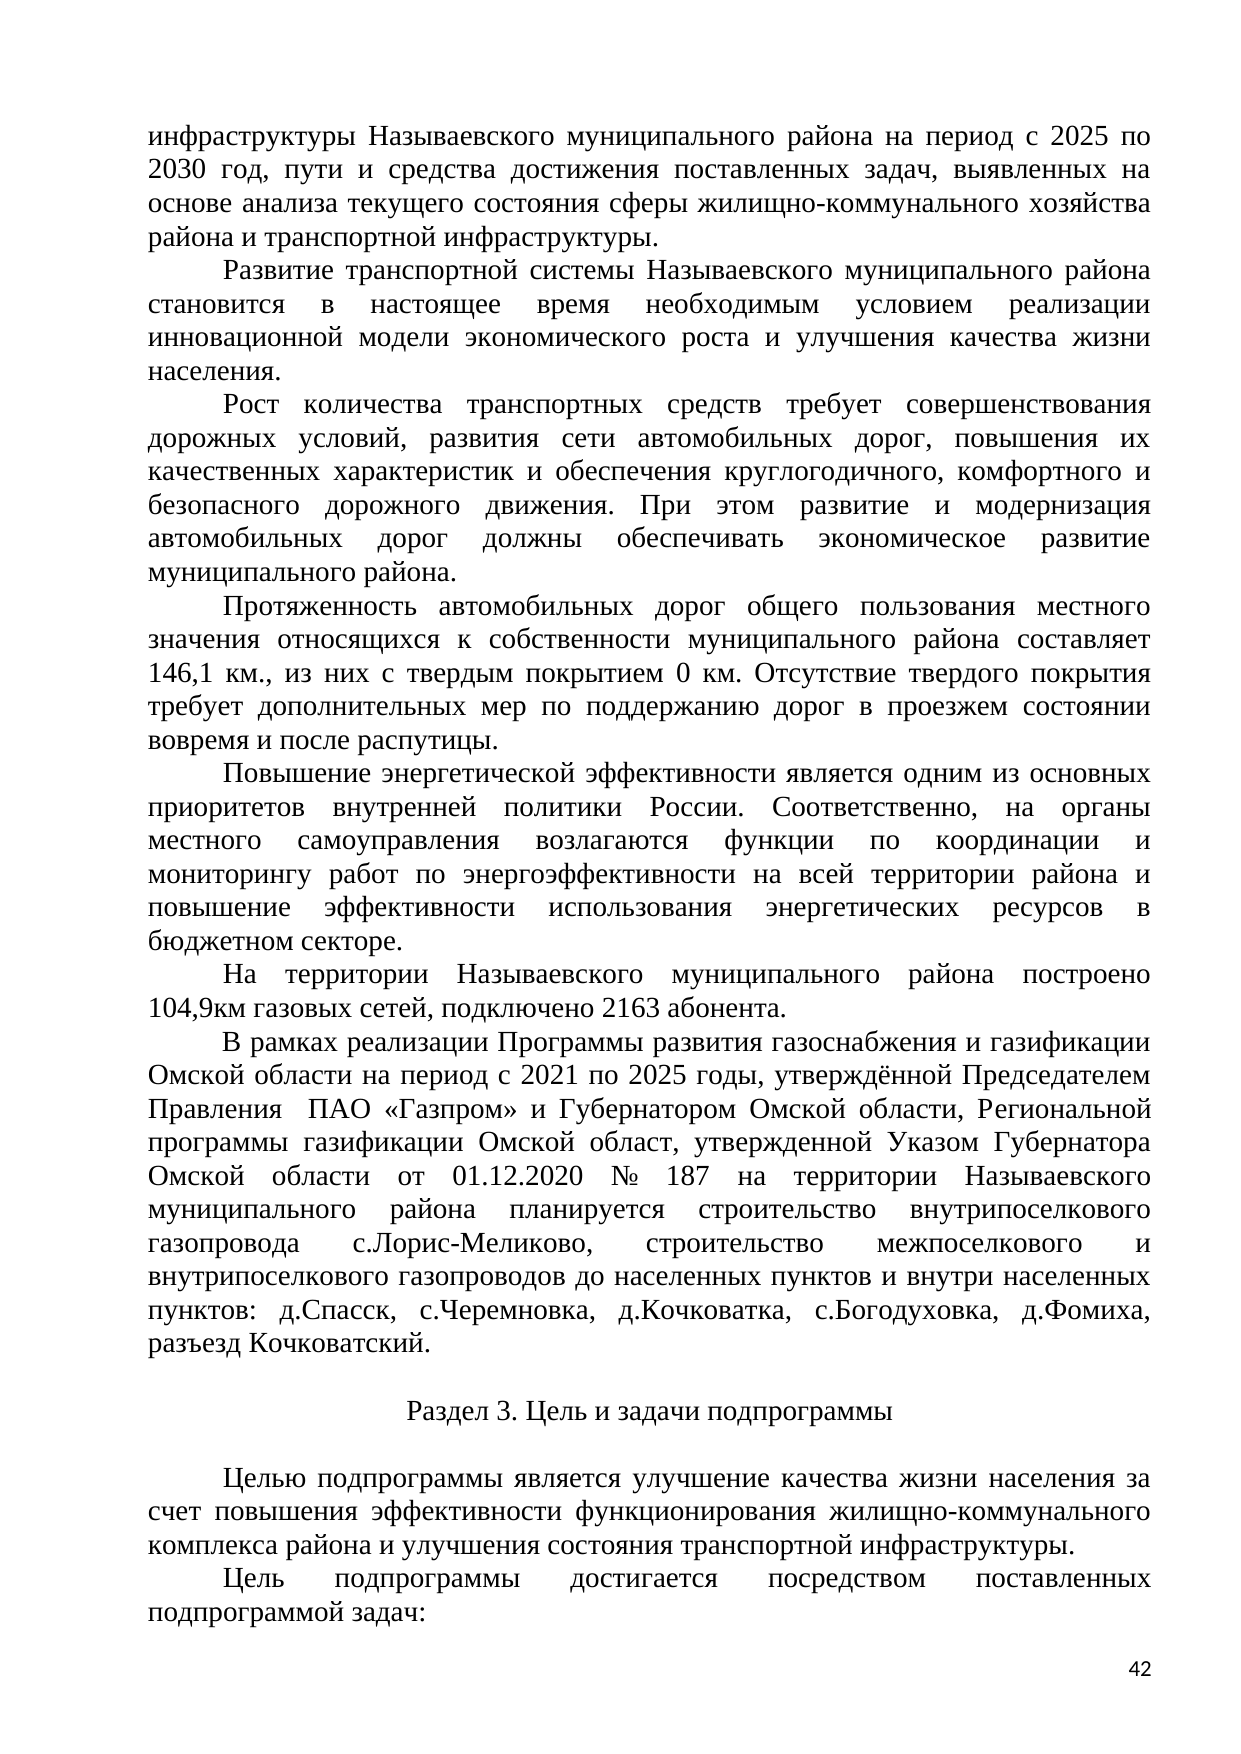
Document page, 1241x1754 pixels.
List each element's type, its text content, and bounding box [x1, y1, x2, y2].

text Повышение энергетической эффективности является одним из основных приоритетов внутренней политики России. Соответственно, на органы местного самоуправления возлагаются функции по координации и мониторингу работ по энергоэффективности на всей территории района и повышение эффективности использования энергетических ресурсов в бюджетном секторе. [148, 755, 1152, 957]
text Развитие транспортной системы Называевского муниципального района становится в настоящее время необходимым условием реализации инновационной модели экономического роста и улучшения качества жизни населения. [148, 252, 1152, 386]
text Целью подпрограммы является улучшение качества жизни населения за счет повышения эффективности функционирования жилищно-коммунального комплекса района и улучшения состояния транспортной инфраструктуры. [148, 1460, 1152, 1560]
text Протяженность автомобильных дорог общего пользования местного значения относящихся к собственности муниципального района составляет 146,1 км., из них с твердым покрытием 0 км. Отсутствие твердого покрытия требует дополнительных мер по поддержанию дорог в проезжем состоянии вовремя и после распутицы. [148, 588, 1152, 755]
text Цель подпрограммы достигается посредством поставленных подпрограммой задач: [148, 1560, 1152, 1627]
text Рост количества транспортных средств требует совершенствования дорожных условий, развития сети автомобильных дорог, повышения их качественных характеристик и обеспечения круглогодичного, комфортного и безопасного дорожного движения. При этом развитие и модернизация автомобильных дорог должны обеспечивать экономическое развитие муниципального района. [148, 386, 1152, 588]
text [148, 118, 1152, 252]
text Раздел 3. Цель и задачи подпрограммы [148, 1393, 1152, 1426]
text В рамках реализации Программы развития газоснабжения и газификации Омской области на период с 2021 по 2025 годы, утверждённой Председателем Правления ПАО «Газпром» и Губернатором Омской области, Региональной программы газификации Омской област, утвержденной Указом Губернатора Омской области от 01.12.2020 № 187 на территории Называевского муниципального района планируется строительство внутрипоселкового газопровода с.Лорис-Меликово, строительство межпоселкового и внутрипоселкового газопроводов до населенных пунктов и внутри населенных пунктов: д.Спасск, с.Черемновка, д.Кочковатка, с.Богодуховка, д.Фомиха, разъезд Кочковатский. [148, 1024, 1152, 1359]
text На территории Называевского муниципального района построено 104,9км газовых сетей, подключено 2163 абонента. [148, 957, 1152, 1024]
